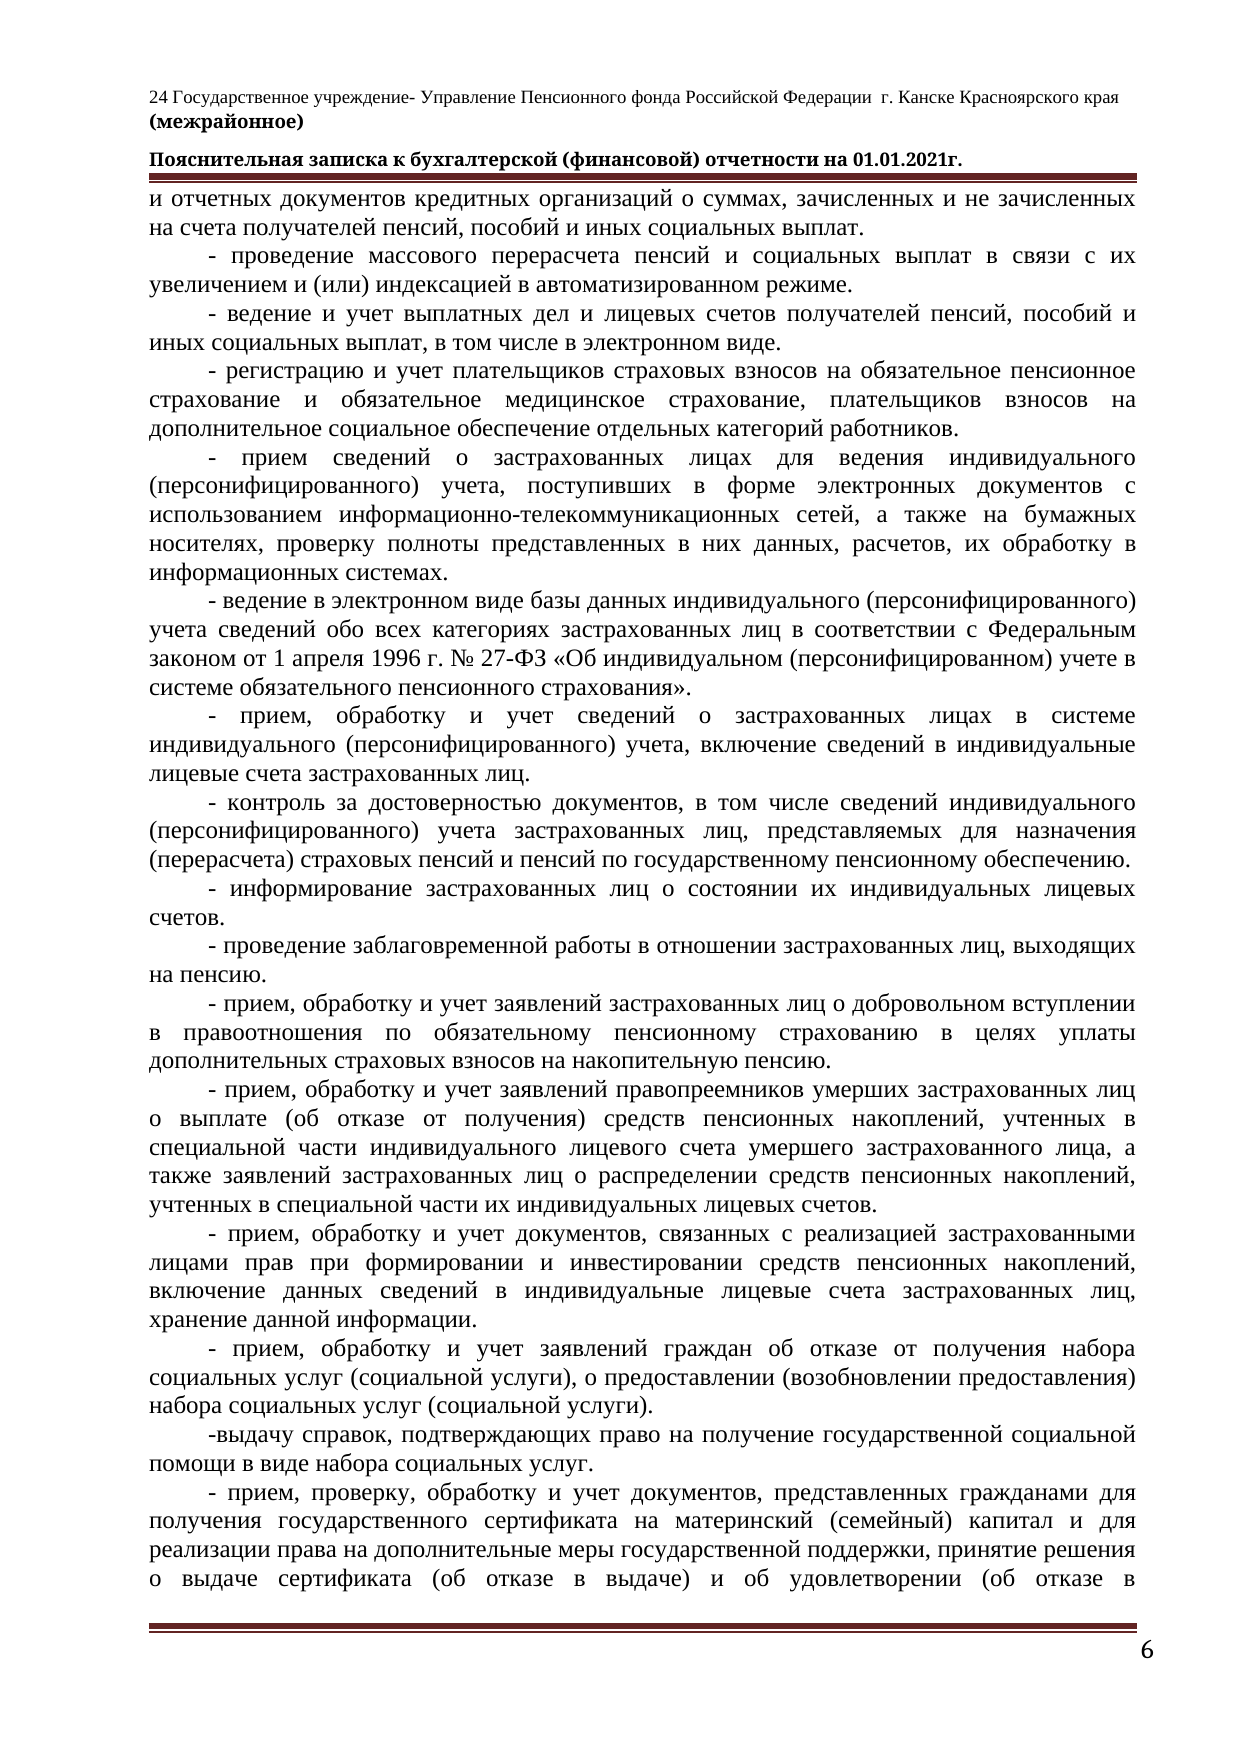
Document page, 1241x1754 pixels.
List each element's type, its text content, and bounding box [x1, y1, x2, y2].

text - ведение в электронном виде базы данных индивидуального (персонифицированного) учета сведений обо всех категориях застрахованных лиц в соответствии с Федеральным законом от 1 апреля 1996 г. № 27-ФЗ «Об индивидуальном (персонифицированном) учете в системе обязательного пенсионного страхования». [149, 585, 1137, 700]
text - ведение и учет выплатных дел и лицевых счетов получателей пенсий, пособий и иных социальных выплат, в том числе в электронном виде. [149, 298, 1137, 355]
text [149, 1477, 1137, 1592]
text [149, 183, 1137, 240]
text - проведение массового перерасчета пенсий и социальных выплат в связи с их увеличением и (или) индексацией в автоматизированном режиме. [149, 240, 1137, 298]
text - прием, обработку и учет заявлений граждан об отказе от получения набора социальных услуг (социальной услуги), о предоставлении (возобновлении предоставления) набора социальных услуг (социальной услуги). [149, 1333, 1137, 1419]
text - регистрацию и учет плательщиков страховых взносов на обязательное пенсионное страхование и обязательное медицинское страхование, плательщиков взносов на дополнительное социальное обеспечение отдельных категорий работников. [149, 355, 1137, 442]
text - прием, обработку и учет заявлений правопреемников умерших застрахованных лиц о выплате (об отказе от получения) средств пенсионных накоплений, учтенных в специальной части индивидуального лицевого счета умершего застрахованного лица, а также заявлений застрахованных лиц о распределении средств пенсионных накоплений, учтенных в специальной части их индивидуальных лицевых счетов. [149, 1074, 1137, 1218]
text - информирование застрахованных лиц о состоянии их индивидуальных лицевых счетов. [149, 873, 1137, 930]
text - прием, обработку и учет сведений о застрахованных лицах в системе индивидуального (персонифицированного) учета, включение сведений в индивидуальные лицевые счета застрахованных лиц. [149, 700, 1137, 787]
text - проведение заблаговременной работы в отношении застрахованных лиц, выходящих на пенсию. [149, 930, 1137, 988]
text - прием, обработку и учет заявлений застрахованных лиц о добровольном вступлении в правоотношения по обязательному пенсионному страхованию в целях уплаты дополнительных страховых взносов на накопительную пенсию. [149, 988, 1137, 1074]
text - контроль за достоверностью документов, в том числе сведений индивидуального (персонифицированного) учета застрахованных лиц, представляемых для назначения (перерасчета) страховых пенсий и пенсий по государственному пенсионному обеспечению. [149, 787, 1137, 873]
text -выдачу справок, подтверждающих право на получение государственной социальной помощи в виде набора социальных услуг. [149, 1419, 1137, 1477]
text - прием сведений о застрахованных лицах для ведения индивидуального (персонифицированного) учета, поступивших в форме электронных документов с использованием информационно-телекоммуникационных сетей, а также на бумажных носителях, проверку полноты представленных в них данных, расчетов, их обработку в информационных системах. [149, 442, 1137, 585]
text - прием, обработку и учет документов, связанных с реализацией застрахованными лицами прав при формировании и инвестировании средств пенсионных накоплений, включение данных сведений в индивидуальные лицевые счета застрахованных лиц, хранение данной информации. [149, 1218, 1137, 1333]
